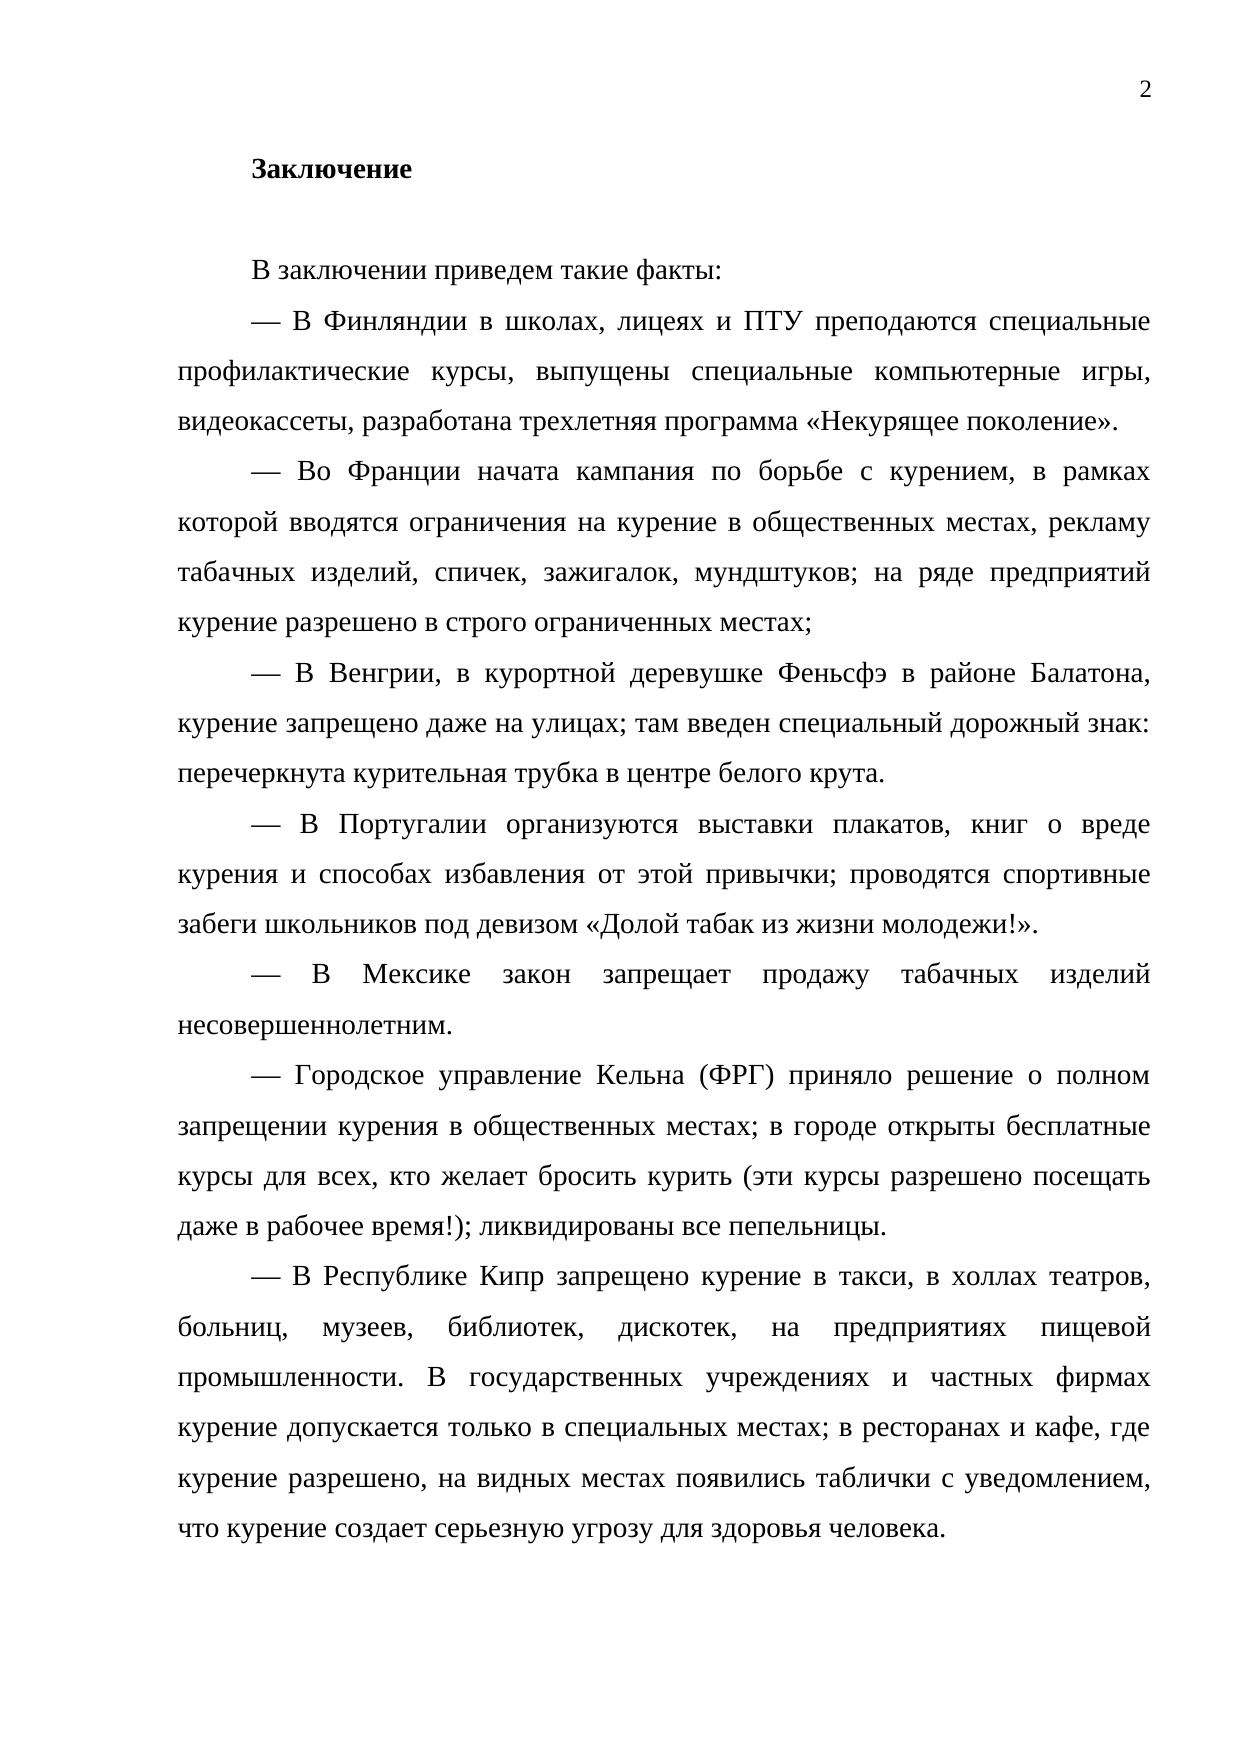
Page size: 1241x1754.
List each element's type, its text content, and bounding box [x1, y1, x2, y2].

text — В Республике Кипр запрещено курение в такси, в холлах театров, больниц, музеев, библиотек, дискотек, на предприятиях пищевой промышленности. В государственных учреждениях и частных фирмах курение допускается только в специальных местах; в ресторанах и кафе, где курение разрешено, на видных местах появились таблички с уведомлением, что курение создает серьезную угрозу для здоровья человека. [177, 1258, 1152, 1544]
text — В Мексике закон запрещает продажу табачных изделий несовершеннолетним. [177, 957, 1152, 1041]
text — В Португалии организуются выставки плакатов, книг о вреде курения и способах избавления от этой привычки; проводятся спортивные забеги школьников под девизом «Долой табак из жизни молодежи!». [177, 806, 1152, 940]
text — Во Франции начата кампания по борьбе с курением, в рамках которой вводятся ограничения на курение в общественных местах, рекламу табачных изделий, спичек, зажигалок, мундштуков; на ряде предприятий курение разрешено в строго ограниченных местах; [177, 453, 1152, 638]
text В заключении приведем такие факты: [177, 252, 1152, 286]
text — В Венгрии, в курортной деревушке Феньсфэ в районе Балатона, курение запрещено даже на улицах; там введен специальный дорожный знак: перечеркнута курительная трубка в центре белого крута. [177, 655, 1152, 789]
text — Городское управление Кельна (ФРГ) приняло решение о полном запрещении курения в общественных местах; в городе открыты бесплатные курсы для всех, кто желает бросить курить (эти курсы разрешено посещать даже в рабочее время!); ликвидированы все пепельницы. [177, 1057, 1152, 1242]
text Заключение [177, 152, 1152, 185]
text — В Финляндии в школах, лицеях и ПТУ преподаются специальные профилактические курсы, выпущены специальные компьютерные игры, видеокассеты, разработана трехлетняя программа «Некурящее поколение». [177, 303, 1152, 437]
